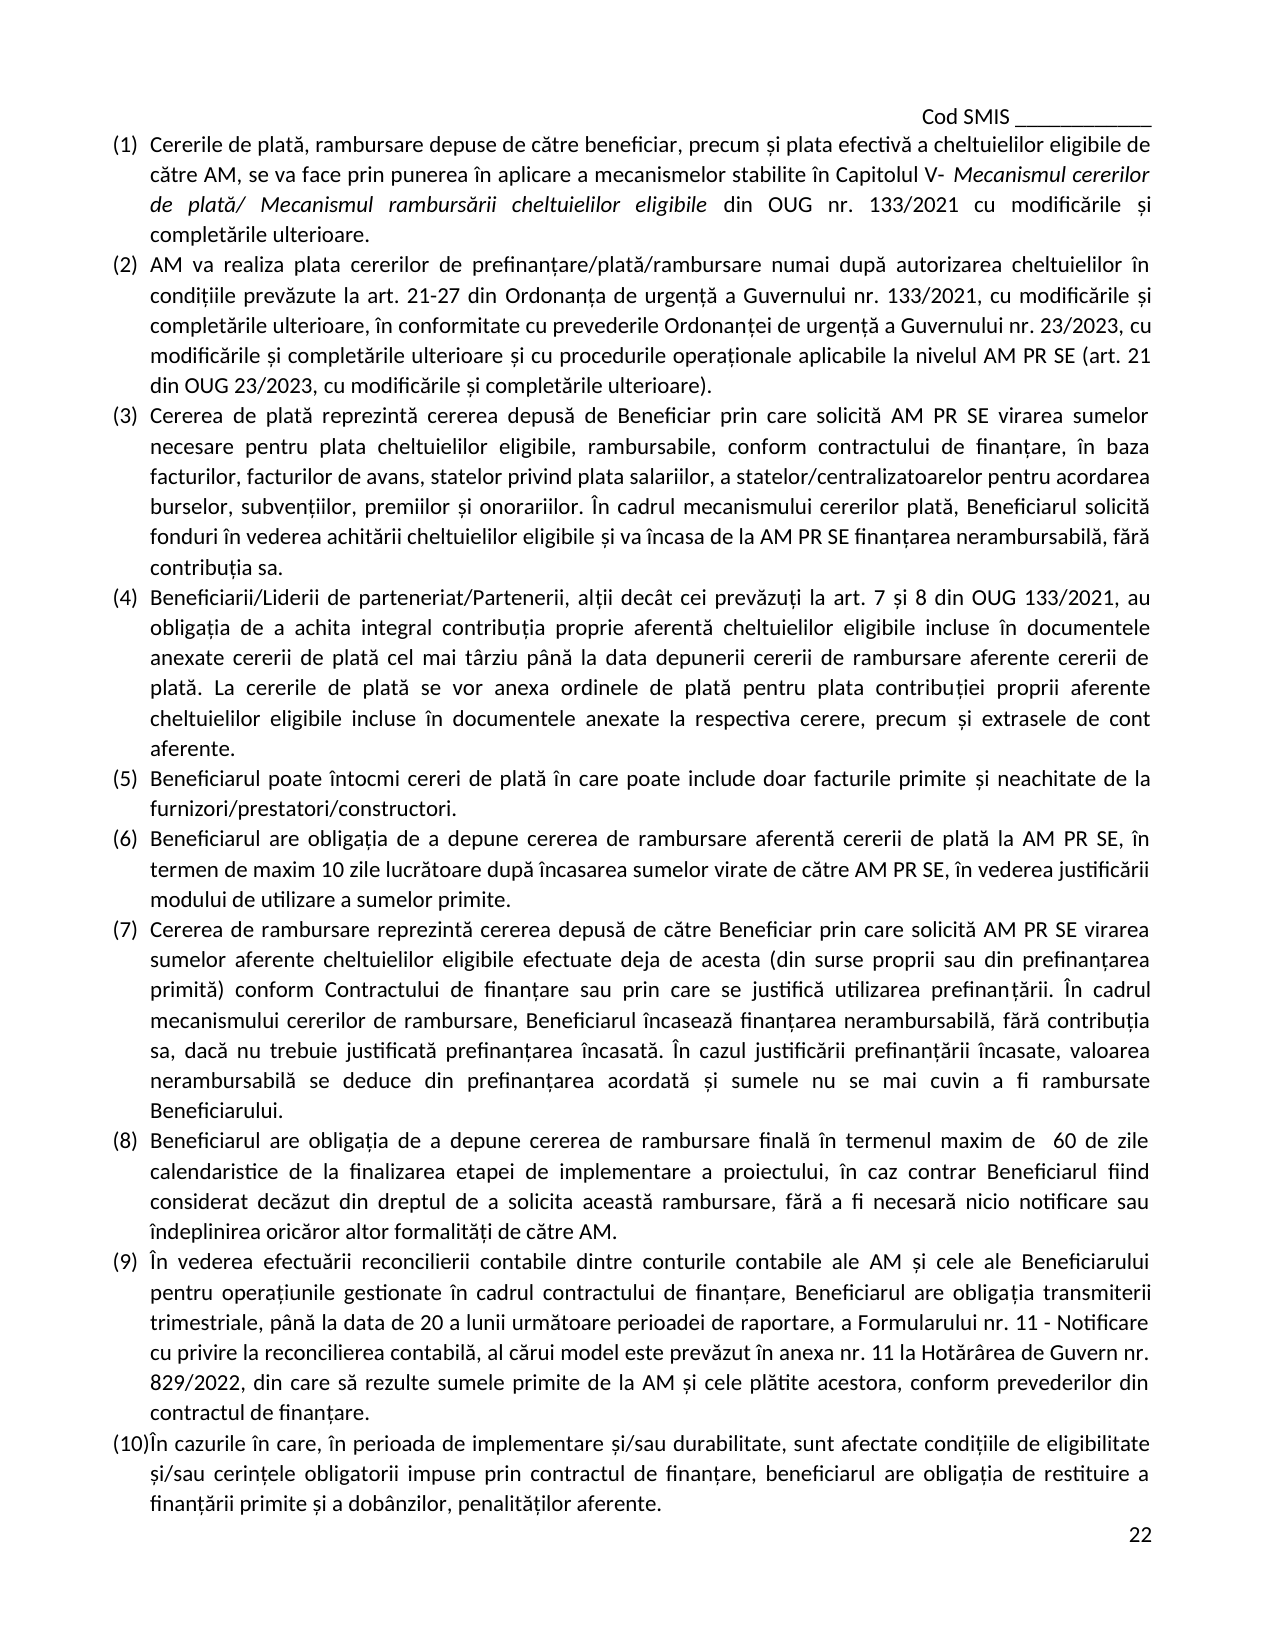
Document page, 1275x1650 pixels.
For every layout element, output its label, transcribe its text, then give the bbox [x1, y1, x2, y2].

list Beneficiarii/Liderii de parteneriat/Partenerii, alţii decât cei prevăzuţi la art. 7 şi 8 din OUG 133/2021, au obligaţia de a achita integral contribuţia proprie aferentă cheltuielilor eligibile incluse în documentele anexate cererii de plată cel mai târziu până la data depunerii cererii de rambursare aferente cererii de plată. La cererile de plată se vor anexa ordinele de plată pentru plata contribuţiei proprii aferente cheltuielilor eligibile incluse în documentele anexate la respectiva cerere, precum și extrasele de cont aferente. [112, 583, 1152, 762]
list Cererea de rambursare reprezintă cererea depusă de către Beneficiar prin care solicită AM PR SE virarea sumelor aferente cheltuielilor eligibile efectuate deja de acesta (din surse proprii sau din prefinanțarea primită) conform Contractului de finanțare sau prin care se justifică utilizarea prefinanţării. În cadrul mecanismului cererilor de rambursare, Beneficiarul încasează finanțarea nerambursabilă, fără contribuția sa, dacă nu trebuie justificată prefinanțarea încasată. În cazul justificării prefinanțării încasate, valoarea nerambursabilă se deduce din prefinanțarea acordată și sumele nu se mai cuvin a fi rambursate Beneficiarului. [112, 915, 1152, 1124]
list Beneficiarul poate întocmi cereri de plată în care poate include doar facturile primite și neachitate de la furnizori/prestatori/constructori. [112, 764, 1152, 822]
list Cererea de plată reprezintă cererea depusă de Beneficiar prin care solicită AM PR SE virarea sumelor necesare pentru plata cheltuielilor eligibile, rambursabile, conform contractului de finanțare, în baza facturilor, facturilor de avans, statelor privind plata salariilor, a statelor/centralizatoarelor pentru acordarea burselor, subvențiilor, premiilor şi onorariilor. În cadrul mecanismului cererilor plată, Beneficiarul solicită fonduri în vederea achitării cheltuielilor eligibile și va încasa de la AM PR SE finanțarea nerambursabilă, fără contribuția sa. [112, 402, 1152, 581]
list Beneficiarul are obligația de a depune cererea de rambursare finală în termenul maxim de 60 de zile calendaristice de la finalizarea etapei de implementare a proiectului, în caz contrar Beneficiarul fiind considerat decăzut din dreptul de a solicita această rambursare, fără a fi necesară nicio notificare sau îndeplinirea oricăror altor formalități de către AM. [112, 1127, 1152, 1245]
list În cazurile în care, în perioada de implementare și/sau durabilitate, sunt afectate condițiile de eligibilitate și/sau cerințele obligatorii impuse prin contractul de finanțare, beneficiarul are obligația de restituire a finanțării primite și a dobânzilor, penalităților aferente. [112, 1429, 1152, 1517]
list Beneficiarul are obligația de a depune cererea de rambursare aferentă cererii de plată la AM PR SE, în termen de maxim 10 zile lucrătoare după încasarea sumelor virate de către AM PR SE, în vederea justificării modului de utilizare a sumelor primite. [112, 824, 1152, 913]
list În vederea efectuării reconcilierii contabile dintre conturile contabile ale AM şi cele ale Beneficiarului pentru operaţiunile gestionate în cadrul contractului de finanțare, Beneficiarul are obligaţia transmiterii trimestriale, până la data de 20 a lunii următoare perioadei de raportare, a Formularului nr. 11 - Notificare cu privire la reconcilierea contabilă, al cărui model este prevăzut în anexa nr. 11 la Hotărârea de Guvern nr. 829/2022, din care să rezulte sumele primite de la AM şi cele plătite acestora, conform prevederilor din contractul de finanţare. [112, 1247, 1152, 1427]
list Cererile de plată, rambursare depuse de către beneficiar, precum și plata efectivă a cheltuielilor eligibile de către AM, se va face prin punerea în aplicare a mecanismelor stabilite în Capitolul V- Mecanismul cererilor de plată/ Mecanismul rambursării cheltuielilor eligibile din OUG nr. 133/2021 cu modificările și completările ulterioare. [112, 130, 1152, 248]
list AM va realiza plata cererilor de prefinanțare/plată/rambursare numai după autorizarea cheltuielilor în condițiile prevăzute la art. 21-27 din Ordonanţa de urgenţă a Guvernului nr. 133/2021, cu modificările și completările ulterioare, în conformitate cu prevederile Ordonanţei de urgenţă a Guvernului nr. 23/2023, cu modificările și completările ulterioare și cu procedurile operaționale aplicabile la nivelul AM PR SE (art. 21 din OUG 23/2023, cu modificările și completările ulterioare). [112, 251, 1152, 399]
